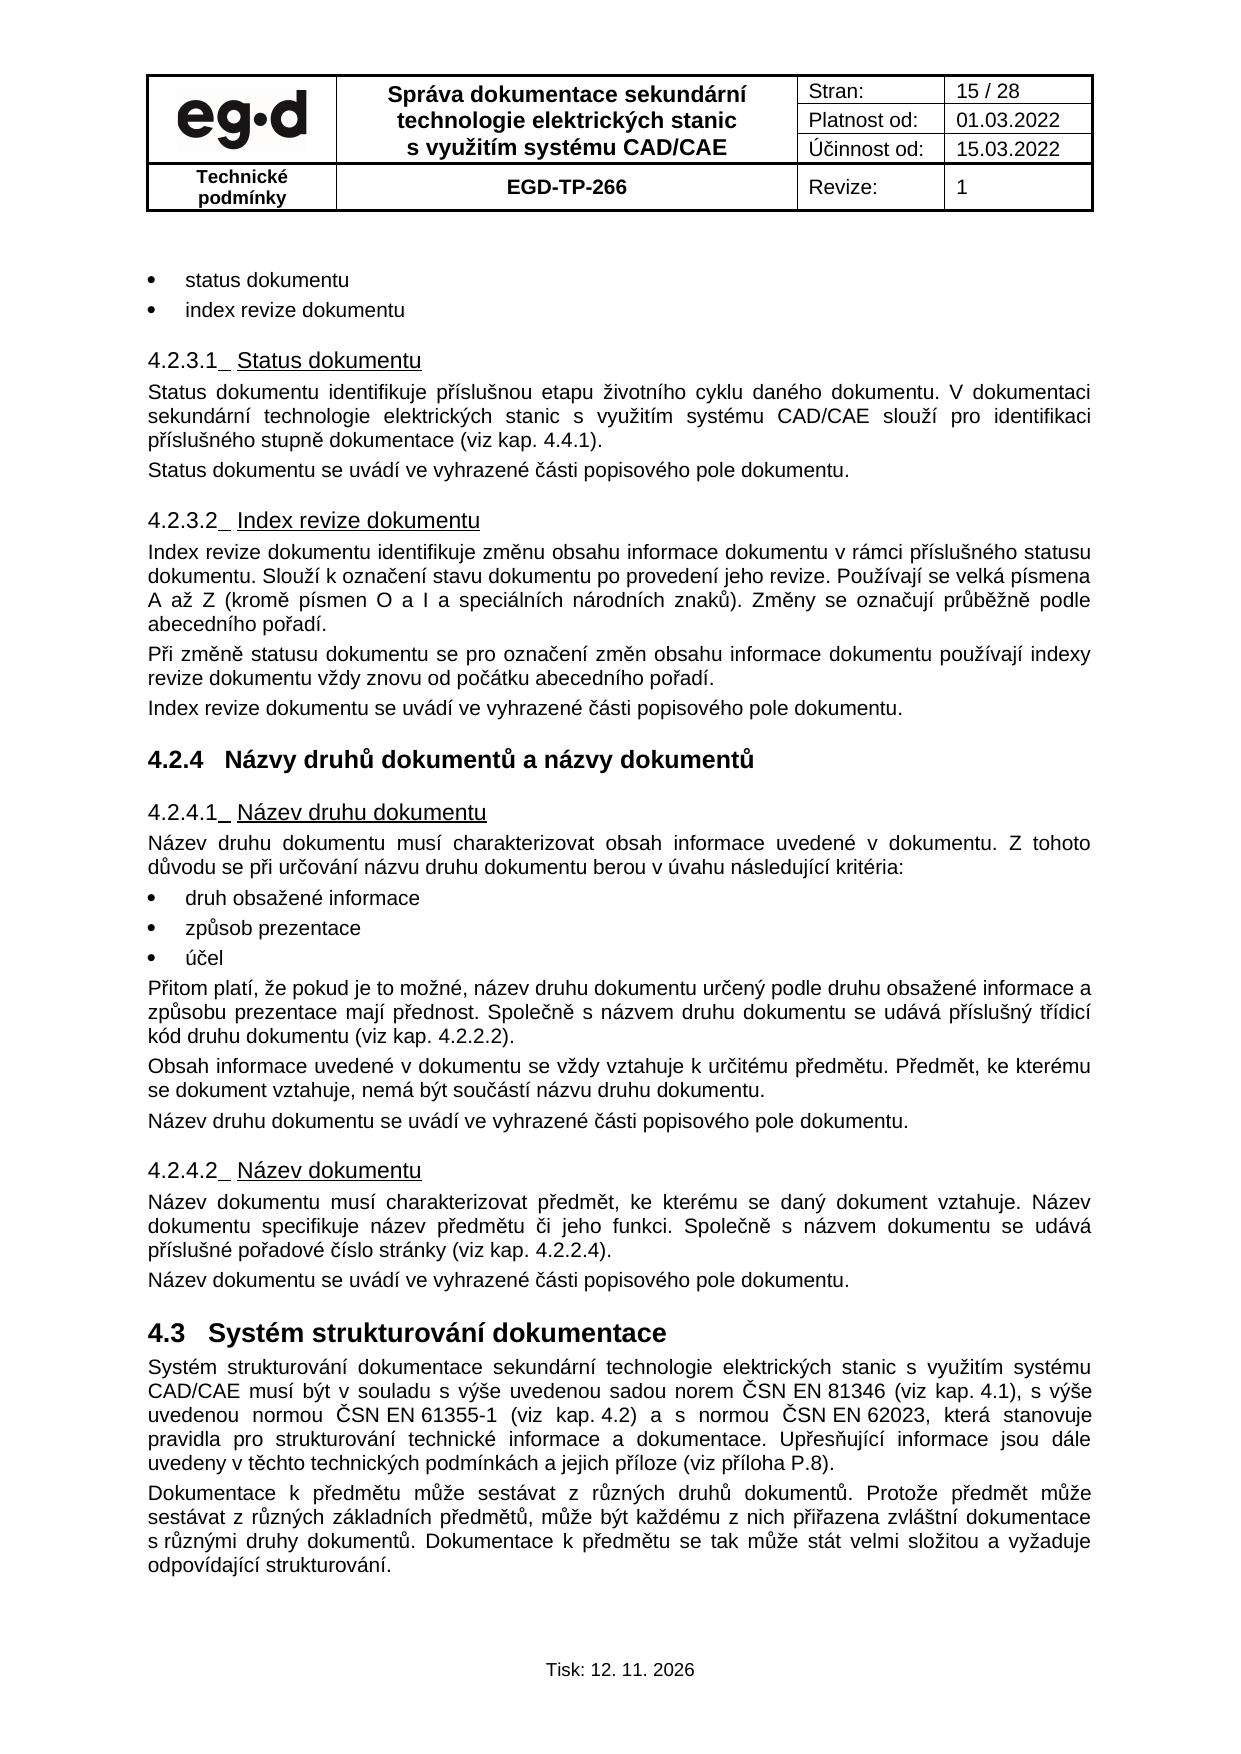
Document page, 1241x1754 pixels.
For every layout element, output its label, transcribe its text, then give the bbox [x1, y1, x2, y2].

text Dokumentace k předmětu může sestávat z různých druhů dokumentů. Protože předmět může sestávat z různých základních předmětů, může být každému z nich přiřazena zvláštní dokumentace s různými druhy dokumentů. Dokumentace k předmětu se tak může stát velmi složitou a vyžaduje odpovídající strukturování. [148, 1481, 1092, 1577]
text status dokumentu [148, 268, 1092, 292]
picture [177, 90, 307, 152]
text Index revize dokumentu identifikuje změnu obsahu informace dokumentu v rámci příslušného statusu dokumentu. Slouží k označení stavu dokumentu po provedení jeho revize. Používají se velká písmena A až Z (kromě písmen O a I a speciálních národních znaků). Změny se označují průběžně podle abecedního pořadí. [148, 539, 1092, 635]
subtitle Název druhu dokumentu [148, 798, 1092, 825]
text Název druhu dokumentu se uvádí ve vyhrazené části popisového pole dokumentu. [148, 1108, 1092, 1132]
subtitle Index revize dokumentu [148, 507, 1092, 533]
text účel [148, 946, 1092, 970]
text Přitom platí, že pokud je to možné, název druhu dokumentu určený podle druhu obsažené informace a způsobu prezentace mají přednost. Společně s názvem druhu dokumentu se udává příslušný třídicí kód druhu dokumentu (viz kap. 4.2.2.2). [148, 976, 1092, 1048]
subtitle Název dokumentu [148, 1157, 1092, 1184]
subtitle Názvy druhů dokumentů a názvy dokumentů [148, 745, 1092, 773]
subtitle Status dokumentu [148, 347, 1092, 374]
text způsob prezentace [148, 916, 1092, 940]
text Název dokumentu se uvádí ve vyhrazené části popisového pole dokumentu. [148, 1268, 1092, 1292]
text Status dokumentu se uvádí ve vyhrazené části popisového pole dokumentu. [148, 458, 1092, 482]
text druh obsažené informace [148, 885, 1092, 909]
text Při změně statusu dokumentu se pro označení změn obsahu informace dokumentu používají indexy revize dokumentu vždy znovu od počátku abecedního pořadí. [148, 642, 1092, 689]
text Název dokumentu musí charakterizovat předmět, ke kterému se daný dokument vztahuje. Název dokumentu specifikuje název předmětu či jeho funkci. Společně s názvem dokumentu se udává příslušné pořadové číslo stránky (viz kap. 4.2.2.4). [148, 1190, 1092, 1262]
text Název druhu dokumentu musí charakterizovat obsah informace uvedené v dokumentu. Z tohoto důvodu se při určování názvu druhu dokumentu berou v úvahu následující kritéria: [148, 831, 1092, 879]
text Obsah informace uvedené v dokumentu se vždy vztahuje k určitému předmětu. Předmět, ke kterému se dokument vztahuje, nemá být součástí názvu druhu dokumentu. [148, 1054, 1092, 1102]
text index revize dokumentu [148, 298, 1092, 322]
text Systém strukturování dokumentace sekundární technologie elektrických stanic s využitím systému CAD/CAE musí být v souladu s výše uvedenou sadou norem ČSN EN 81346 (viz kap. 4.1), s výše uvedenou normou ČSN EN 61355-1 (viz kap. 4.2) a s normou ČSN EN 62023, která stanovuje pravidla pro strukturování technické informace a dokumentace. Upřesňující informace jsou dále uvedeny v těchto technických podmínkách a jejich příloze (viz příloha P.8). [148, 1355, 1092, 1474]
subtitle Systém strukturování dokumentace [148, 1317, 1092, 1348]
text Status dokumentu identifikuje příslušnou etapu životního cyklu daného dokumentu. V dokumentaci sekundární technologie elektrických stanic s využitím systému CAD/CAE slouží pro identifikaci příslušného stupně dokumentace (viz kap. 4.4.1). [148, 380, 1092, 452]
text Index revize dokumentu se uvádí ve vyhrazené části popisového pole dokumentu. [148, 696, 1092, 720]
